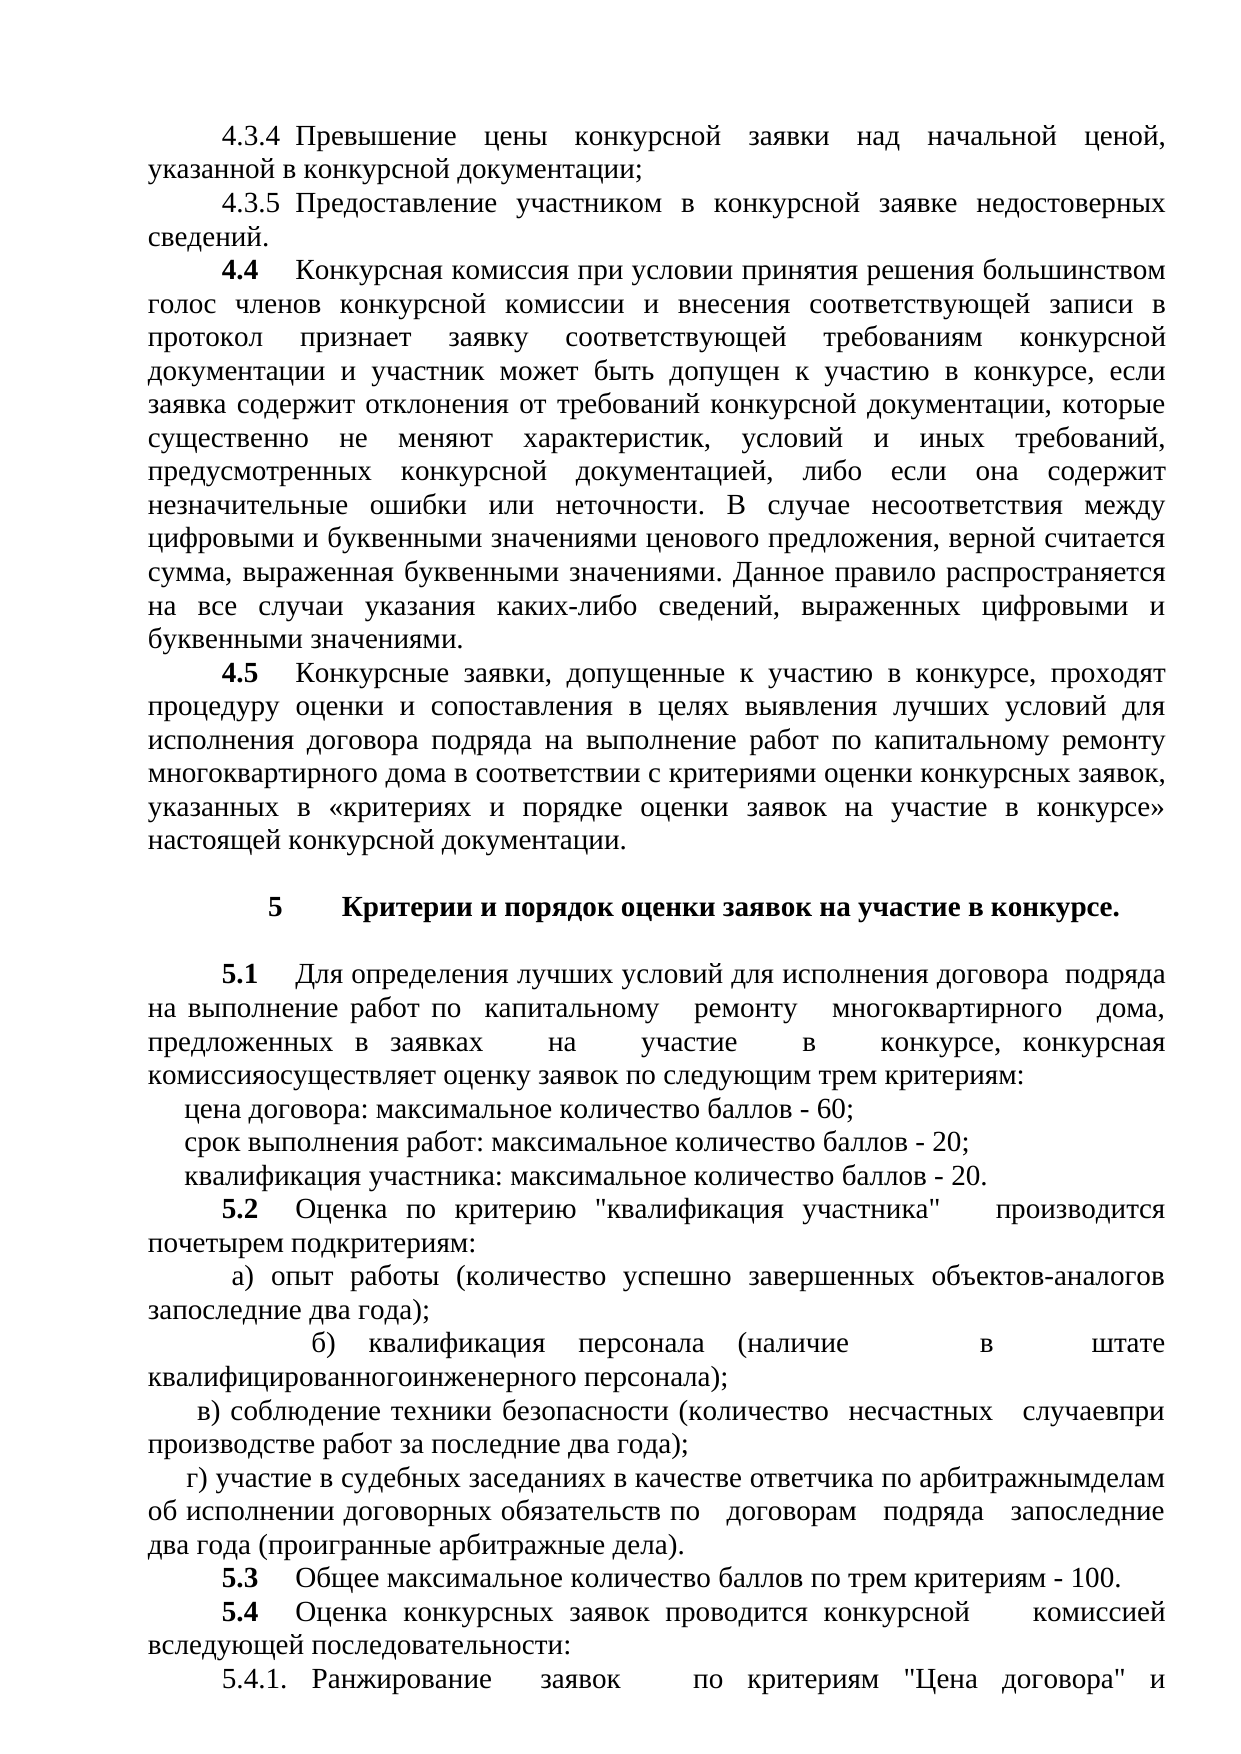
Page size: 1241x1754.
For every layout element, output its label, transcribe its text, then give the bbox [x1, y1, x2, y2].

text б) квалификация персонала (наличие в штате квалифицированногоинженерного персонала); [148, 1326, 1167, 1393]
text в) соблюдение техники безопасности (количество несчастных случаевпри производстве работ за последние два года); [148, 1393, 1167, 1460]
list Предоставление участником в конкурсной заявке недостоверных сведений. [148, 185, 1167, 252]
text срок выполнения работ: максимальное количество баллов - 20; [148, 1124, 1167, 1158]
list Для определения лучших условий для исполнения договора подряда на выполнение работ по капитальному ремонту многоквартирного дома, предложенных в заявках на участие в конкурсе, конкурсная комиссияосуществляет оценку заявок по следующим трем критериям: [148, 957, 1167, 1091]
text цена договора: максимальное количество баллов - 60; [148, 1091, 1167, 1124]
list Превышение цены конкурсной заявки над начальной ценой, указанной в конкурсной документации; [148, 118, 1167, 185]
text а) опыт работы (количество успешно завершенных объектов-аналогов запоследние два года); [148, 1258, 1167, 1326]
list Общее максимальное количество баллов по трем критериям - 100. [148, 1560, 1167, 1594]
text квалификация участника: максимальное количество баллов - 20. [148, 1158, 1167, 1191]
list Оценка конкурсных заявок проводится конкурсной комиссией вследующей последовательности: [148, 1594, 1167, 1661]
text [148, 1661, 1167, 1694]
list Критерии и порядок оценки заявок на участие в конкурсе. [148, 889, 1167, 923]
list Конкурсные заявки, допущенные к участию в конкурсе, проходят процедуру оценки и сопоставления в целях выявления лучших условий для исполнения договора подряда на выполнение работ по капитальному ремонту многоквартирного дома в соответствии с критериями оценки конкурсных заявок, указанных в «критериях и порядке оценки заявок на участие в конкурсе» настоящей конкурсной документации. [148, 655, 1167, 856]
list Оценка по критерию "квалификация участника" производится почетырем подкритериям: [148, 1191, 1167, 1258]
text г) участие в судебных заседаниях в качестве ответчика по арбитражнымделам об исполнении договорных обязательств по договорам подряда запоследние два года (проигранные арбитражные дела). [148, 1460, 1167, 1560]
list Конкурсная комиссия при условии принятия решения большинством голос членов конкурсной комиссии и внесения соответствующей записи в протокол признает заявку соответствующей требованиям конкурсной документации и участник может быть допущен к участию в конкурсе, если заявка содержит отклонения от требований конкурсной документации, которые существенно не меняют характеристик, условий и иных требований, предусмотренных конкурсной документацией, либо если она содержит незначительные ошибки или неточности. В случае несоответствия между цифровыми и буквенными значениями ценового предложения, верной считается сумма, выраженная буквенными значениями. Данное правило распространяется на все случаи указания каких-либо сведений, выраженных цифровыми и буквенными значениями. [148, 252, 1167, 655]
